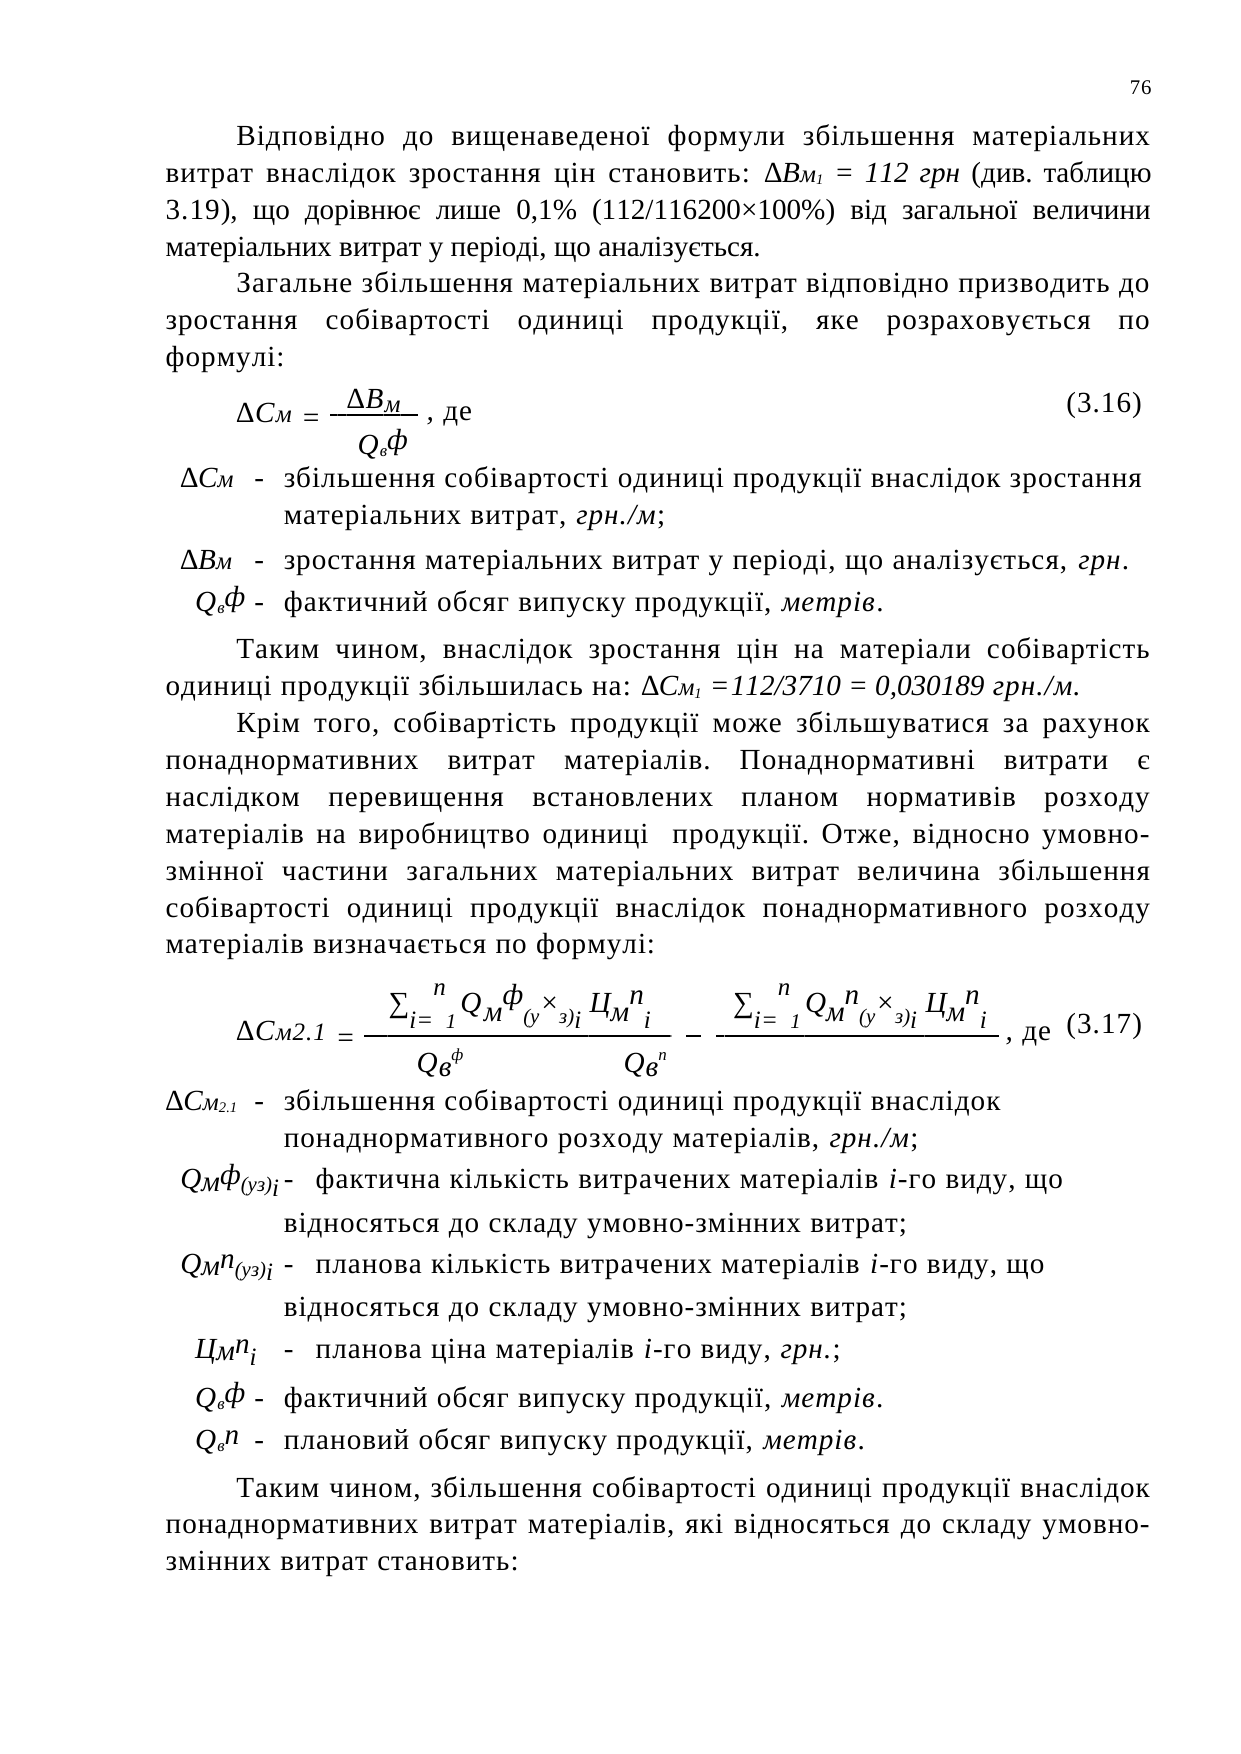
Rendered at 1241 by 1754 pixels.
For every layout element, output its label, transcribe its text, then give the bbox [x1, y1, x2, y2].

text Qмп(уз)i - планова кількість витрачених матеріалів i-го виду, що відносяться до складу умовно-змінних витрат; [180, 1242, 1152, 1323]
text ∆См = ∆Вм , де (3.16) [165, 393, 1073, 418]
text Qвп - плановий обсяг випуску продукції, метрів. [195, 1417, 1152, 1456]
text ∆См - збільшення собівартості одиниці продукції внаслідок зростання матеріальних витрат, грн./м; [180, 460, 1152, 531]
text Загальне збільшення матеріальних витрат відповідно призводить до зростання собівартості одиниці продукції, яке розраховується по формулі: [165, 266, 1152, 373]
text ∆См2.1 = ∑i=n1Q мф(у×з)i Цмпi ∑i=n1Qмп(у×з)i Цмпi , де (3.17) [165, 1013, 1073, 1038]
text ∆См2.1 - збільшення собівартості одиниці продукції внаслідок понаднормативного розходу матеріалів, грн./м; [165, 1083, 1152, 1153]
text Цмпi - планова ціна матеріалів i-го виду, грн.; [195, 1326, 1152, 1371]
text Qвф [165, 422, 1152, 460]
text Qвф - фактичний обсяг випуску продукції, метрів. [195, 1375, 1152, 1413]
text Qмф(уз)i - фактична кількість витрачених матеріалів i-го виду, що відносяться до складу умовно-змінних витрат; [180, 1157, 1152, 1238]
text Qвф - фактичний обсяг випуску продукції, метрів. [195, 579, 1152, 617]
text ∆Вм - зростання матеріальних витрат у періоді, що аналізується, грн. [180, 542, 1152, 576]
text Крім того, собівартість продукції може збільшуватися за рахунок понаднормативних витрат матеріалів. Понаднормативні витрати є наслідком перевищення встановлених планом нормативів розходу матеріалів на виробництво одиниці продукції. Отже, відносно умовно-змінної частини загальних матеріальних витрат величина збільшення собівартості одиниці продукції внаслідок понаднормативного розходу матеріалів визначається по формулі: [165, 705, 1152, 960]
text Таким чином, збільшення собівартості одиниці продукції внаслідок понаднормативних витрат матеріалів, які відносяться до складу умовно-змінних витрат становить: [165, 1470, 1152, 1577]
text Відповідно до вищенаведеної формули збільшення матеріальних витрат внаслідок зростання цін становить: ∆Вм1 = 112 грн (див. таблицю 3.19), що дорівнює лише 0,1% (112/116200×100%) від загальної величини матеріальних витрат у періоді, що аналізується. [165, 118, 1152, 262]
text Qвф Qвп [165, 1045, 1152, 1083]
text ∆См = ∆Вм , де (3.16) [1070, 393, 1152, 418]
text Таким чином, внаслідок зростання цін на матеріали собівартість одиниці продукції збільшилась на: ∆См1 =112/3710 = 0,030189 грн./м. [165, 632, 1152, 702]
